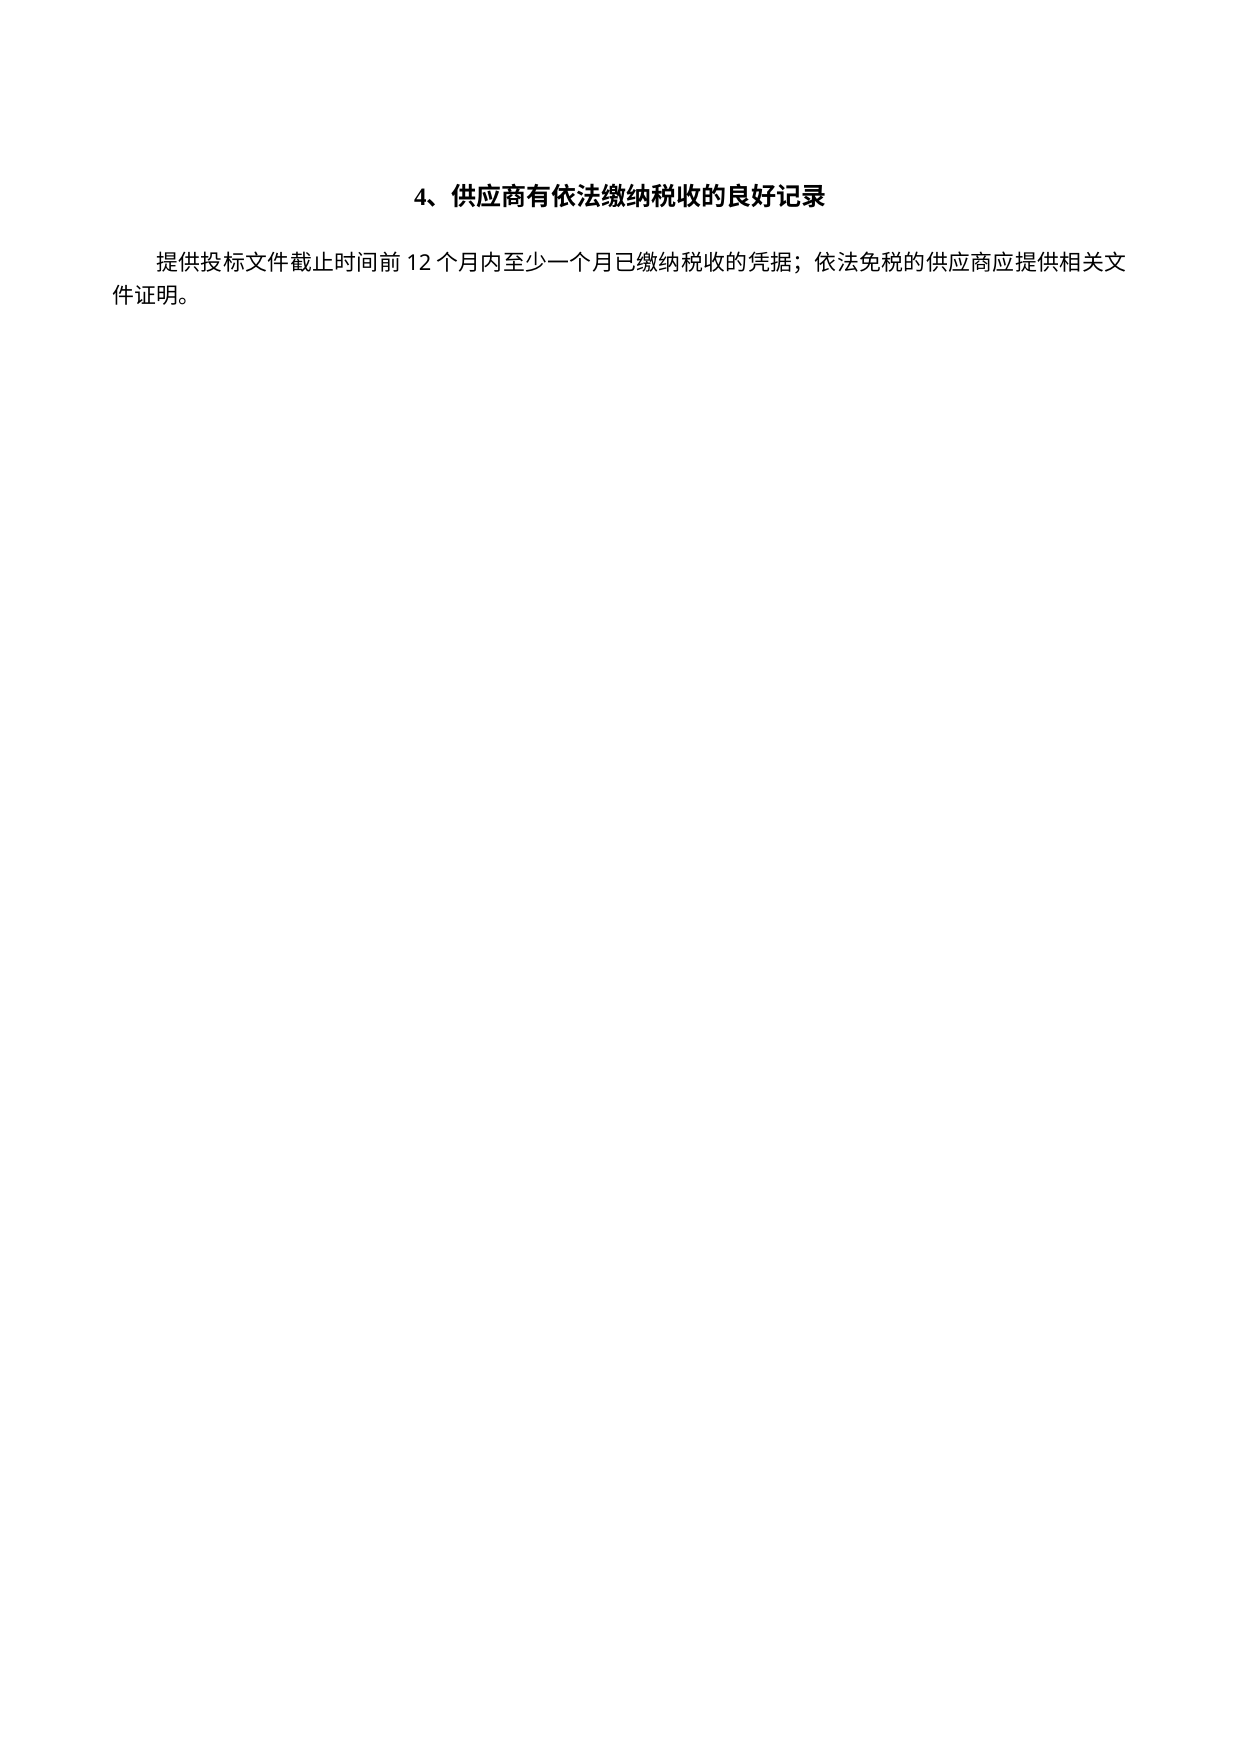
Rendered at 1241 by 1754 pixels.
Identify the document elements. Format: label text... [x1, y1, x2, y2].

text 提供投标文件截止时间前12个月内至少一个月已缴纳税收的凭据；依法免税的供应商应提供相关文件证明。 [112, 245, 1128, 310]
subtitle 4、供应商有依法缴纳税收的良好记录 [112, 162, 1128, 227]
